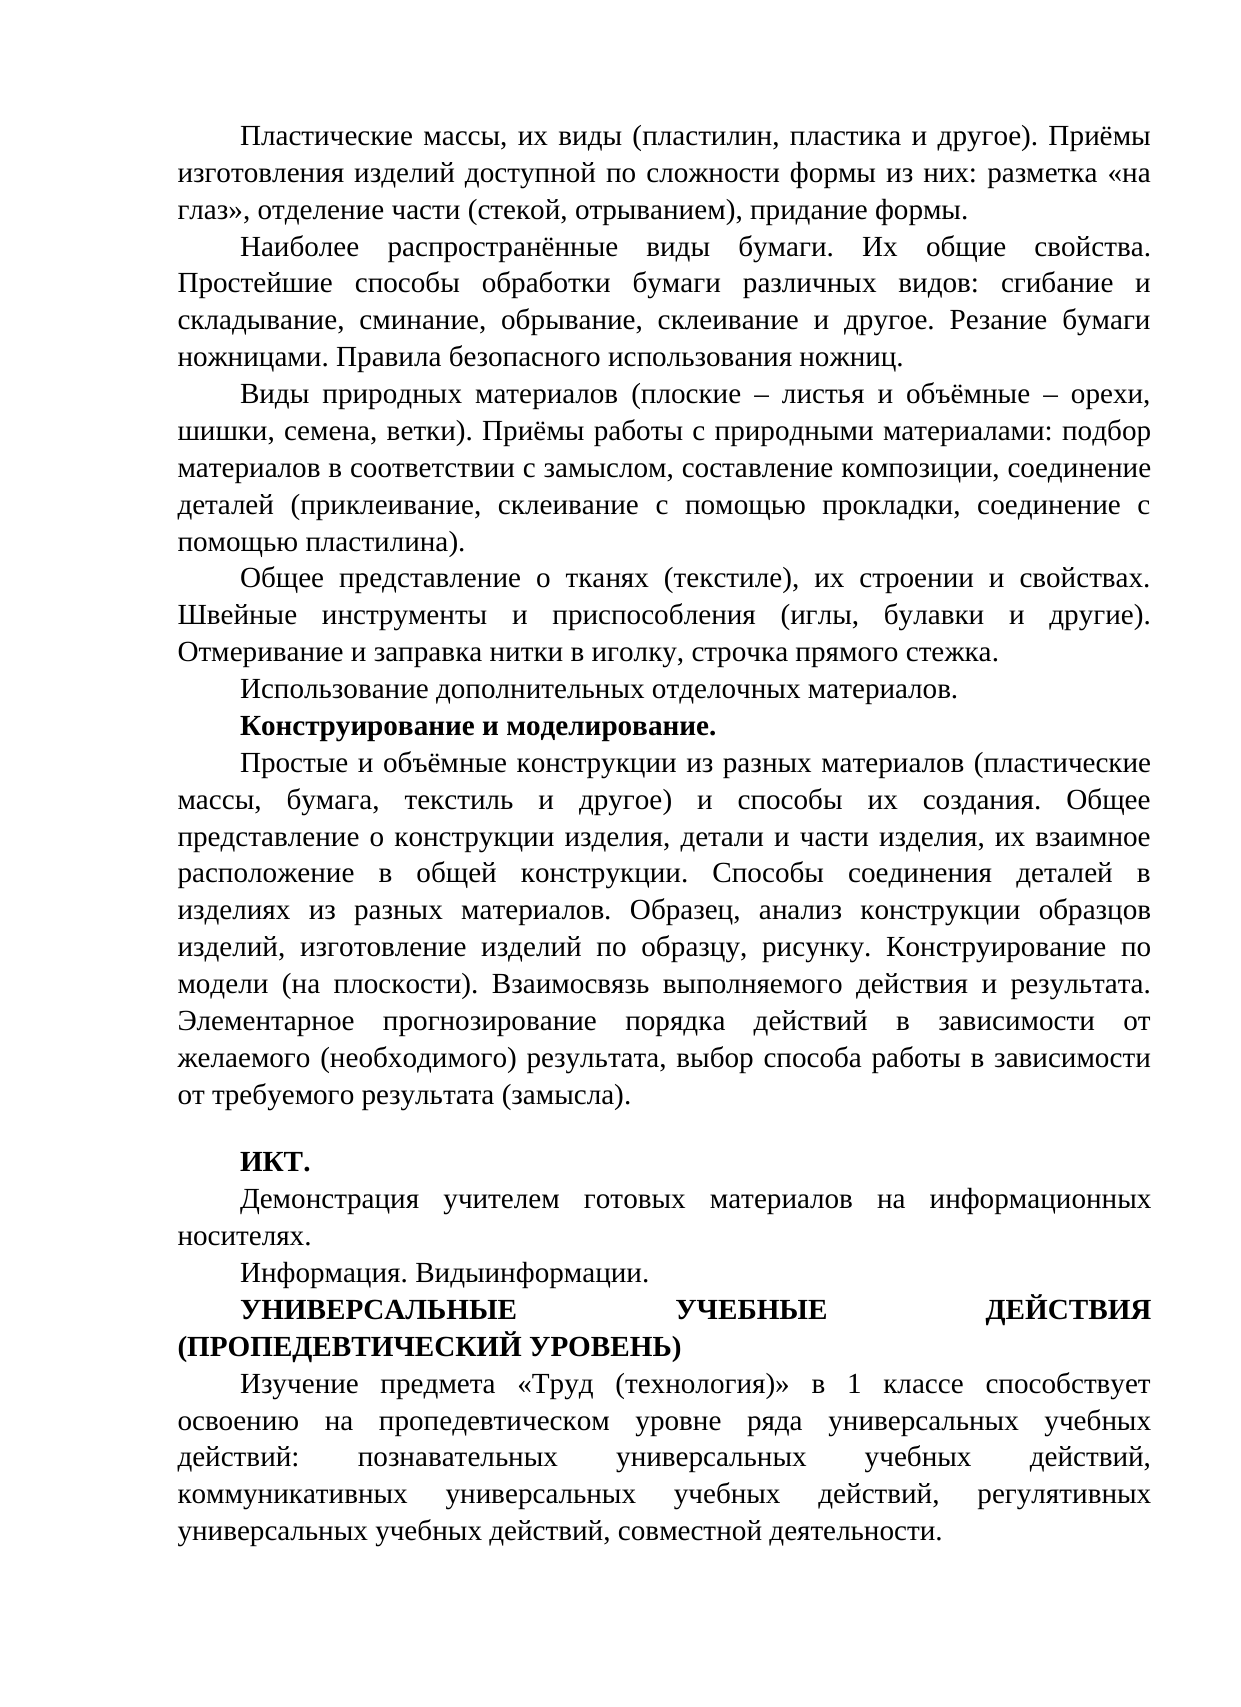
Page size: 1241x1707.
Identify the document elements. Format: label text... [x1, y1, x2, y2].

text Пластические массы, их виды (пластилин, пластика и другое). Приёмы изготовления изделий доступной по сложности формы из них: разметка «на глаз», отделение части (стекой, отрыванием), придание формы. [177, 118, 1152, 225]
text Использование дополнительных отделочных материалов. [177, 671, 1152, 705]
text Изучение предмета «Труд (технология)» в 1 классе способствует освоению на пропедевтическом уровне ряда универсальных учебных действий: познавательных универсальных учебных действий, коммуникативных универсальных учебных действий, регулятивных универсальных учебных действий, совместной деятельности. [177, 1366, 1152, 1547]
text Виды природных материалов (плоские – листья и объёмные – орехи, шишки, семена, ветки). Приёмы работы с природными материалами: подбор материалов в соответствии с замыслом, составление композиции, соединение деталей (приклеивание, склеивание с помощью прокладки, соединение с помощью пластилина). [177, 376, 1152, 557]
text Общее представление о тканях (текстиле), их строении и свойствах. Швейные инструменты и приспособления (иглы, булавки и другие). Отмеривание и заправка нитки в иголку, строчка прямого стежка. [177, 561, 1152, 668]
text ИКТ. [177, 1144, 1152, 1178]
text Информация. Видыинформации. [177, 1255, 1152, 1289]
text Простые и объёмные конструкции из разных материалов (пластические массы, бумага, текстиль и другое) и способы их создания. Общее представление о конструкции изделия, детали и части изделия, их взаимное расположение в общей конструкции. Способы соединения деталей в изделиях из разных материалов. Образец, анализ конструкции образцов изделий, изготовление изделий по образцу, рисунку. Конструирование по модели (на плоскости). Взаимосвязь выполняемого действия и результата. Элементарное прогнозирование порядка действий в зависимости от желаемого (необходимого) результата, выбор способа работы в зависимости от требуемого результата (замысла). [177, 745, 1152, 1110]
text Конструирование и моделирование. [177, 708, 1152, 742]
text Наиболее распространённые виды бумаги. Их общие свойства. Простейшие способы обработки бумаги различных видов: сгибание и складывание, сминание, обрывание, склеивание и другое. Резание бумаги ножницами. Правила безопасного использования ножниц. [177, 229, 1152, 373]
text УНИВЕРСАЛЬНЫЕ УЧЕБНЫЕ ДЕЙСТВИЯ (ПРОПЕДЕВТИЧЕСКИЙ УРОВЕНЬ) [177, 1292, 1152, 1362]
text Демонстрация учителем готовых материалов на информационных носителях. [177, 1181, 1152, 1252]
